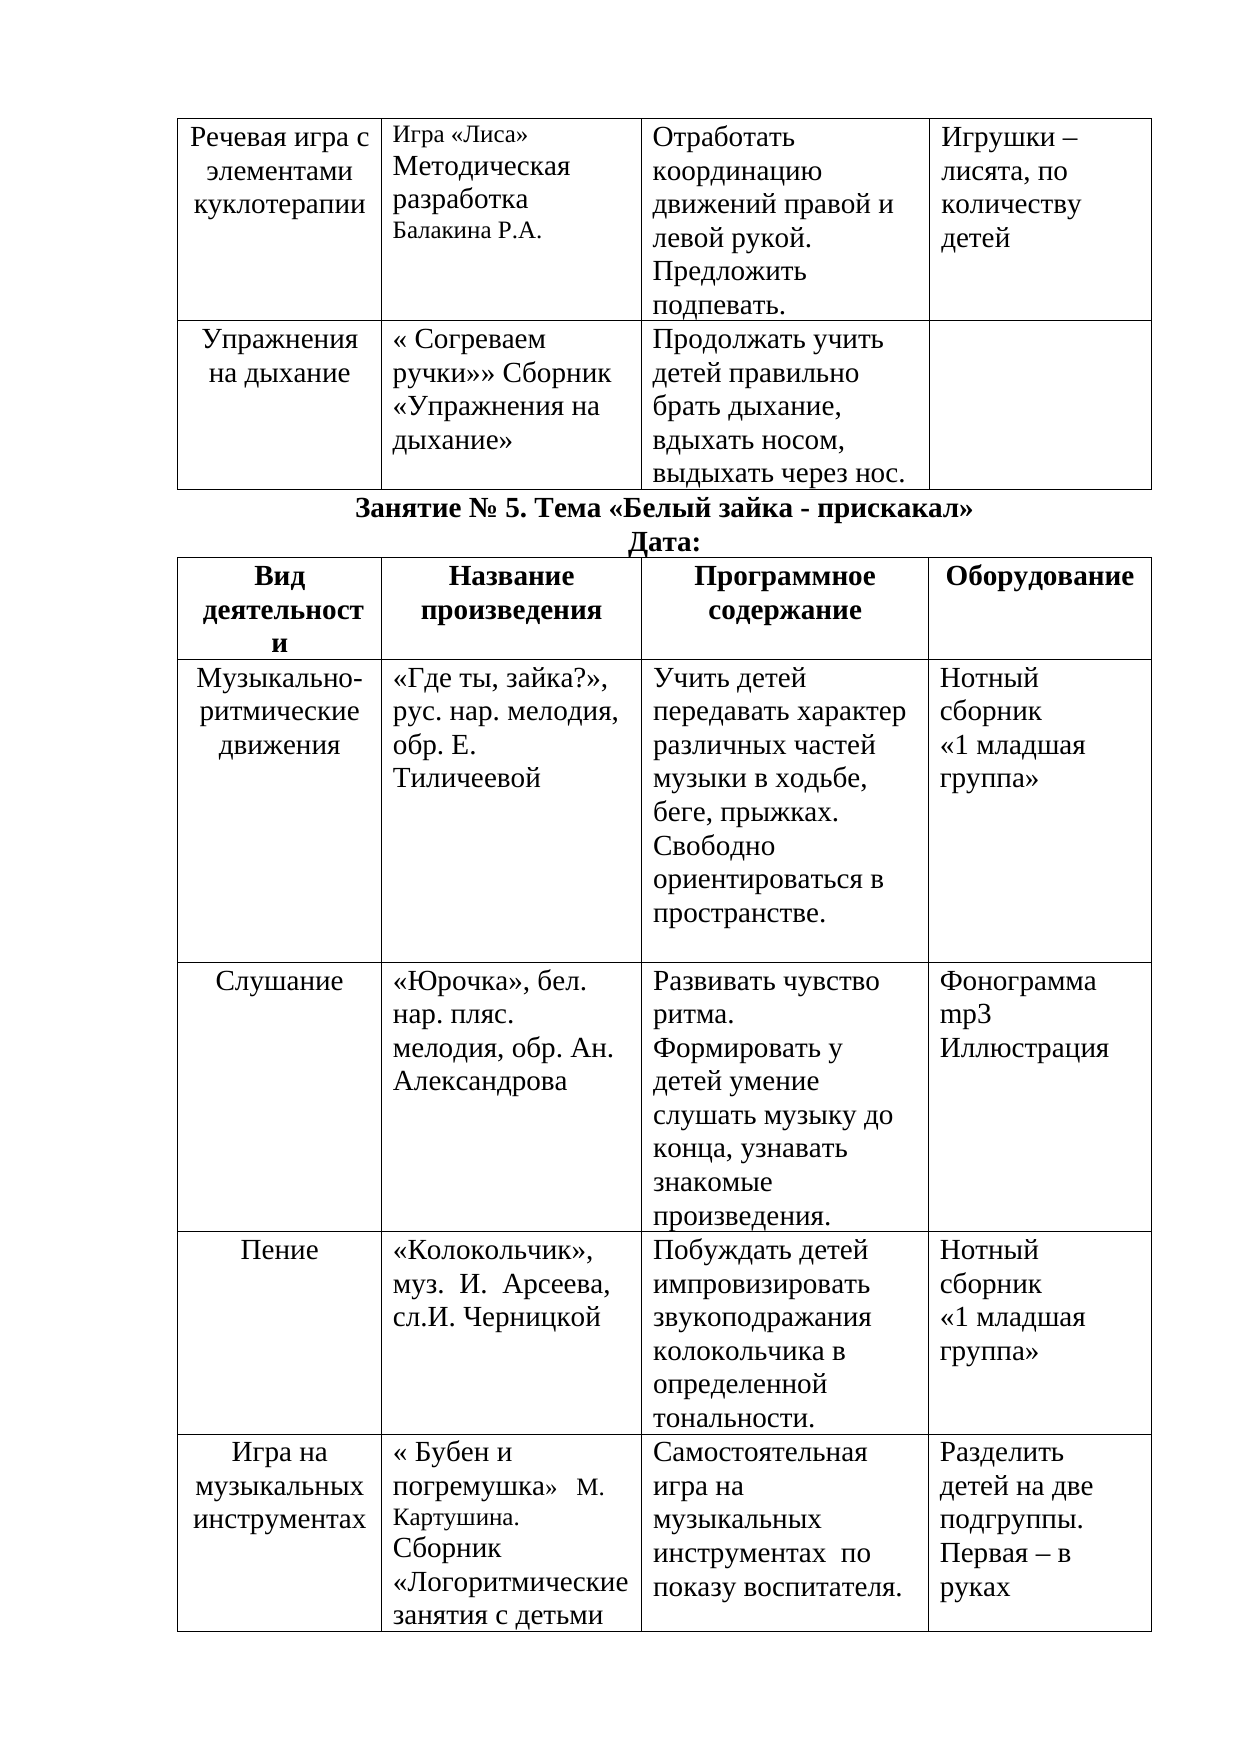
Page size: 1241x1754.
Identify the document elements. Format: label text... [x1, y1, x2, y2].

text Занятие № 5. Тема «Белый зайка - прискакал» [177, 490, 1152, 524]
table_cell Фонограмма mp3 Иллюстрация [929, 963, 1151, 1231]
table_cell Речевая игра с элементами куклотерапии [178, 119, 381, 320]
table_cell «Юрочка», бел. нар. пляс. мелодия, обр. Ан. Александрова [382, 963, 641, 1231]
table_cell Музыкально-ритмические движения [178, 660, 381, 962]
table_cell Слушание [178, 963, 381, 1231]
table_cell Пение [178, 1232, 381, 1433]
table_cell Игрушки – лисята, по количеству детей [930, 119, 1151, 320]
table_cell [642, 1435, 928, 1631]
table_cell « Согреваем ручки»» Сборник «Упражнения на дыхание» [382, 321, 641, 489]
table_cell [929, 1435, 1151, 1631]
table_header Вид деятельности [178, 558, 381, 659]
table_cell Игра «Лиса» Методическая разработка Балакина Р.А. [382, 119, 641, 320]
table_cell Учить детей передавать характер различных частей музыки в ходьбе, беге, прыжках. Свободно ориентироваться в пространстве. [642, 660, 928, 962]
table_cell Отработать координацию движений правой и левой рукой. Предложить подпевать. [642, 119, 929, 320]
table_cell Упражнения на дыхание [178, 321, 381, 489]
table_cell [930, 321, 1151, 489]
table_header Оборудование [929, 558, 1151, 659]
table_cell «Где ты, зайка?», рус. нар. мелодия, обр. Е. Тиличеевой [382, 660, 641, 962]
table_cell Нотный сборник «1 младшая группа» [929, 660, 1151, 962]
table_header Программное содержание [642, 558, 928, 659]
text Дата: [177, 524, 1152, 557]
table_cell Продолжать учить детей правильно брать дыхание, вдыхать носом, выдыхать через нос. [642, 321, 929, 489]
table_cell Развивать чувство ритма. Формировать у детей умение слушать музыку до конца, узнавать знакомые произведения. [642, 963, 928, 1231]
table_cell Нотный сборник «1 младшая группа» [929, 1232, 1151, 1433]
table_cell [382, 1435, 641, 1631]
table_header Название произведения [382, 558, 641, 659]
table_cell «Колокольчик», муз. И. Арсеева, сл.И. Черницкой [382, 1232, 641, 1433]
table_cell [178, 1435, 381, 1631]
